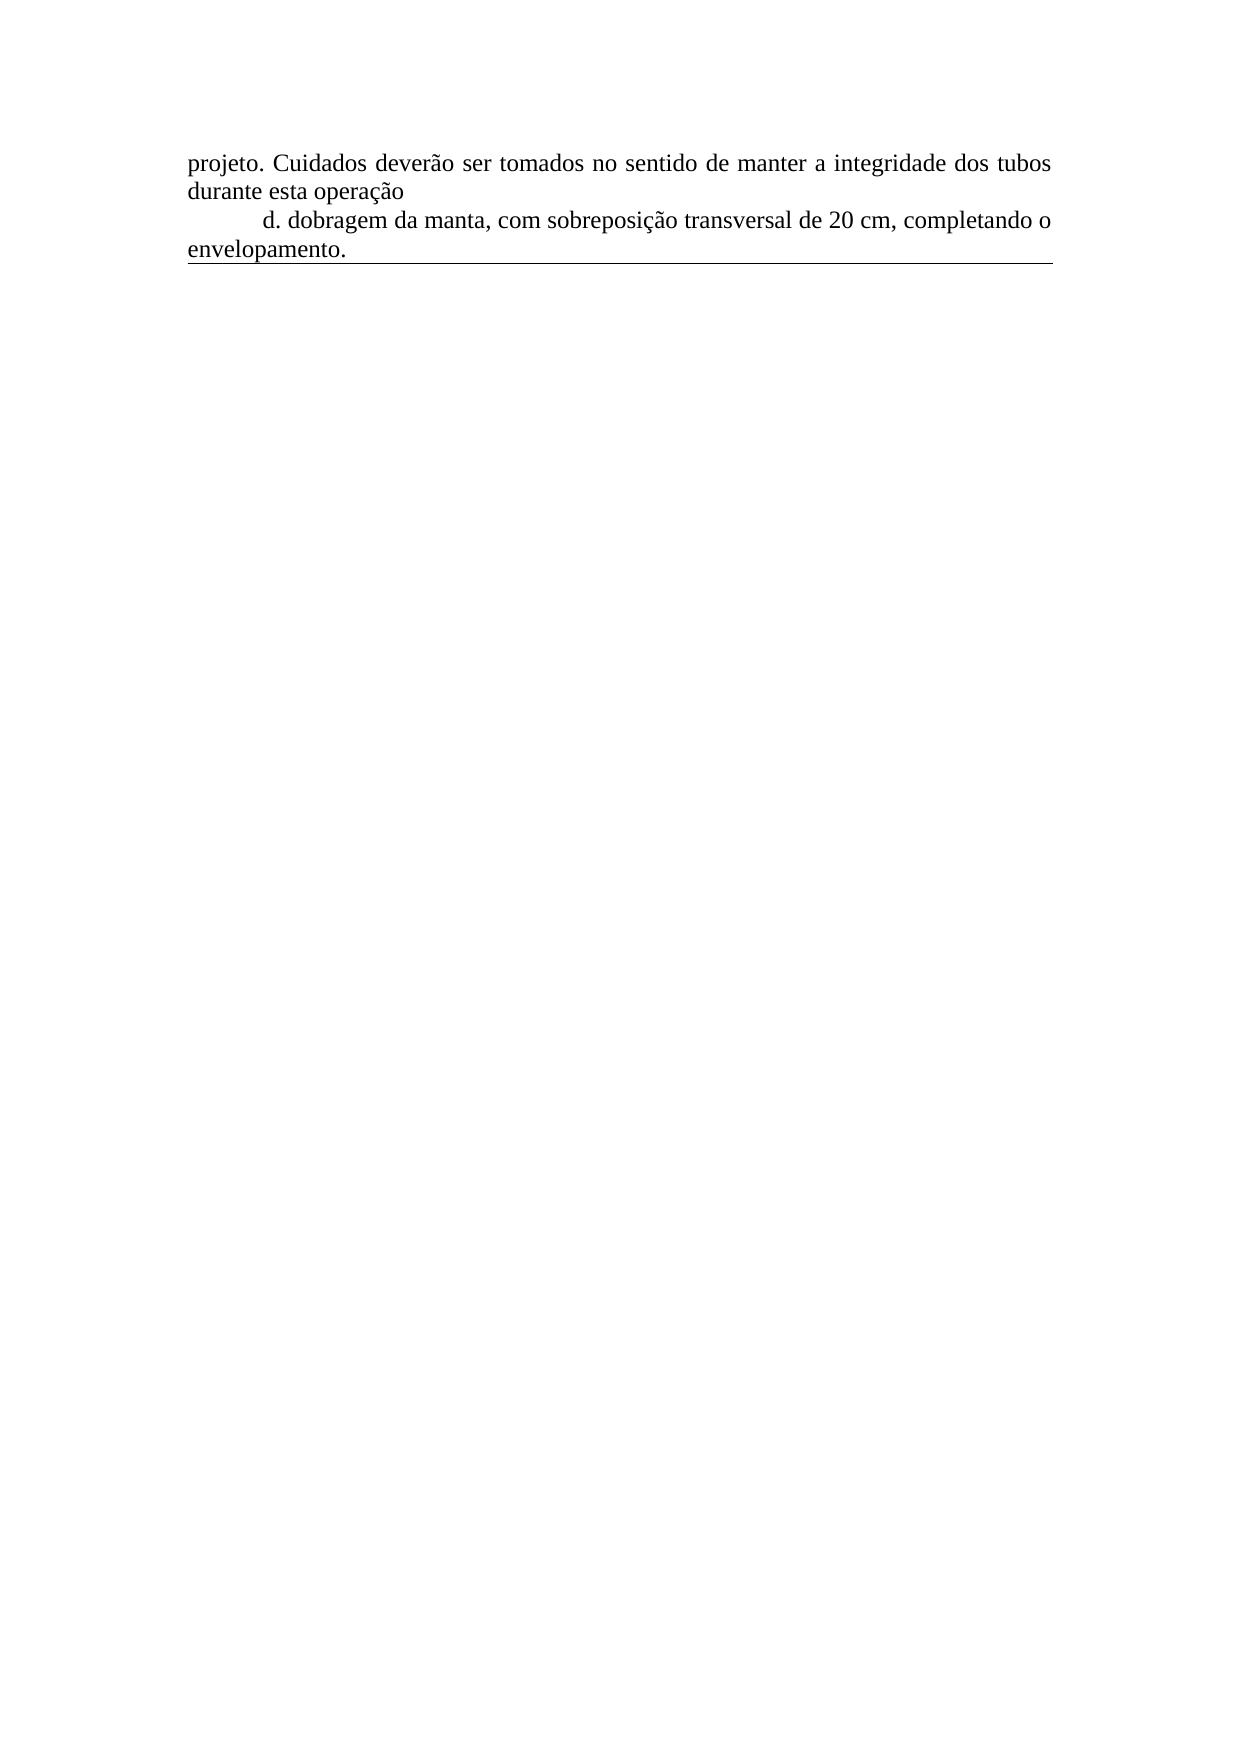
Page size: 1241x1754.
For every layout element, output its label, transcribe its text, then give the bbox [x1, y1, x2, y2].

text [187, 148, 1053, 205]
text d. dobragem da manta, com sobreposição transversal de 20 cm, completando o envelopamento. [187, 205, 1053, 263]
